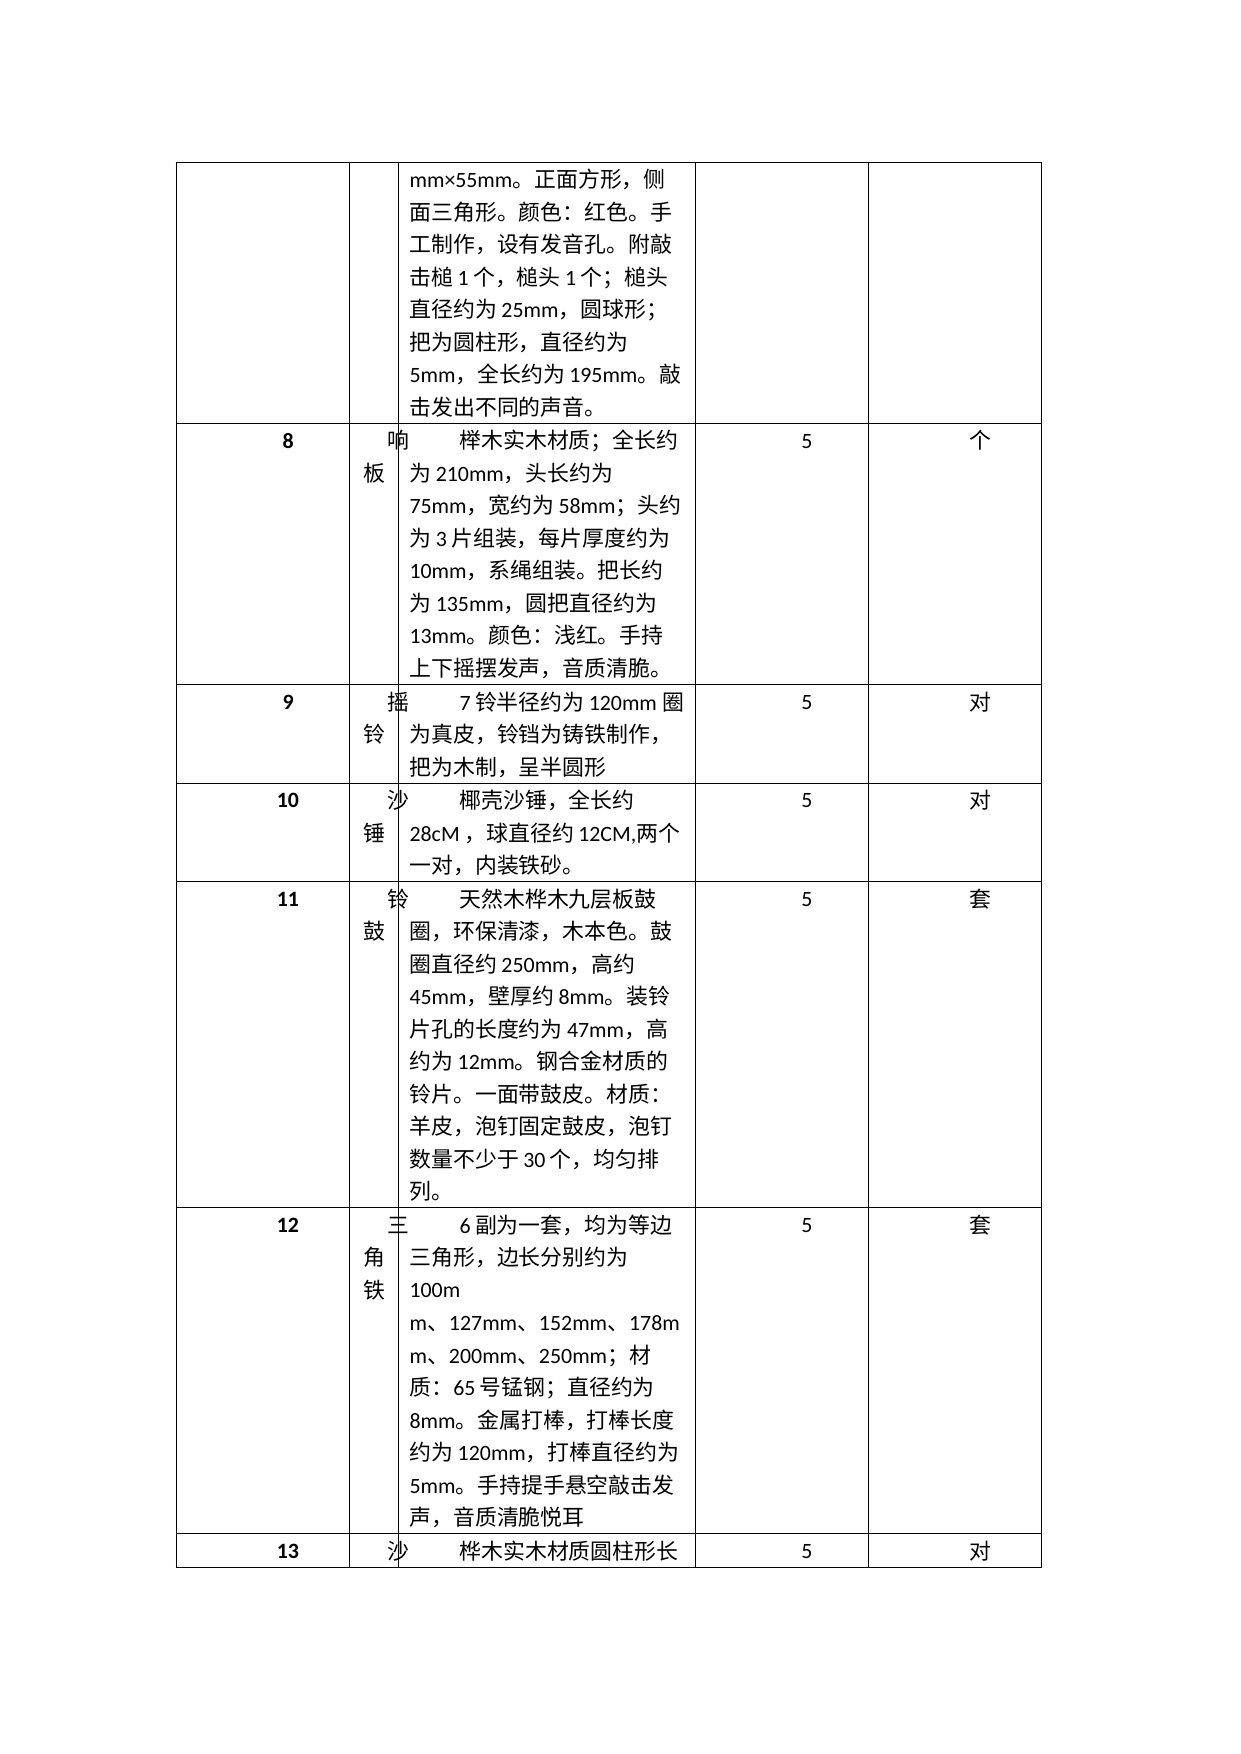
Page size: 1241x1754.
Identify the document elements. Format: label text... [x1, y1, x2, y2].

table_cell 铃鼓 [350, 882, 398, 1207]
table_cell 对 [869, 685, 1041, 783]
table_cell 对 [869, 784, 1041, 881]
table_cell 套 [869, 882, 1041, 1207]
table_cell 5 [696, 424, 868, 684]
table_cell 7 [177, 163, 349, 423]
table_cell 摇铃 [350, 685, 398, 783]
table_cell 5 [696, 1208, 868, 1533]
table_cell 5 [696, 1534, 868, 1567]
table_cell 12 [177, 1208, 349, 1533]
table_cell 5 [696, 784, 868, 881]
table_cell 椰壳沙锤，全长约 28cM ，球直径约12CM,两个一对，内装铁砂。 [399, 784, 695, 881]
table_cell 木鱼 [350, 163, 398, 423]
table_cell 三角铁 [350, 1208, 398, 1533]
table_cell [399, 163, 695, 423]
table_cell 5 [696, 882, 868, 1207]
table_cell 个 [869, 424, 1041, 684]
table_cell 8 [177, 424, 349, 684]
table_cell 10 [177, 784, 349, 881]
table_cell 天然木桦木九层板鼓圈，环保清漆，木本色。鼓圈直径约250mm，高约45mm，壁厚约8mm。装铃片孔的长度约为47mm，高约为12mm。钢合金材质的铃片。一面带鼓皮。材质：羊皮，泡钉固定鼓皮，泡钉数量不少于30个，均匀排列。 [399, 882, 695, 1207]
table_cell 7铃半径约为120mm 圈为真皮，铃铛为铸铁制作，把为木制，呈半圆形 [399, 685, 695, 783]
table_cell 6副为一套，均为等边三角形，边长分别约为100mm、127mm、152mm、178mm、200mm、250mm；材质：65号锰钢；直径约为8mm。金属打棒，打棒长度约为120mm，打棒直径约为5mm。手持提手悬空敲击发声，音质清脆悦耳 [399, 1208, 695, 1533]
table_cell 套 [869, 163, 1041, 423]
table_cell 沙筒 [350, 1534, 398, 1567]
table_cell 5 [696, 685, 868, 783]
table_cell 沙锤 [350, 784, 398, 881]
table_cell 响板 [350, 424, 398, 684]
table_cell 5 [696, 163, 868, 423]
table_cell 9 [177, 685, 349, 783]
table_cell 套 [869, 1208, 1041, 1533]
table_cell 榉木实木材质；全长约为210mm，头长约为75mm，宽约为58mm；头约为3片组装，每片厚度约为10mm，系绳组装。把长约为135mm，圆把直径约为13mm。颜色：浅红。手持上下摇摆发声，音质清脆。 [399, 424, 695, 684]
table_cell 13 [177, 1534, 349, 1567]
table_cell 对 [869, 1534, 1041, 1567]
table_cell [399, 1534, 695, 1567]
table_cell 11 [177, 882, 349, 1207]
